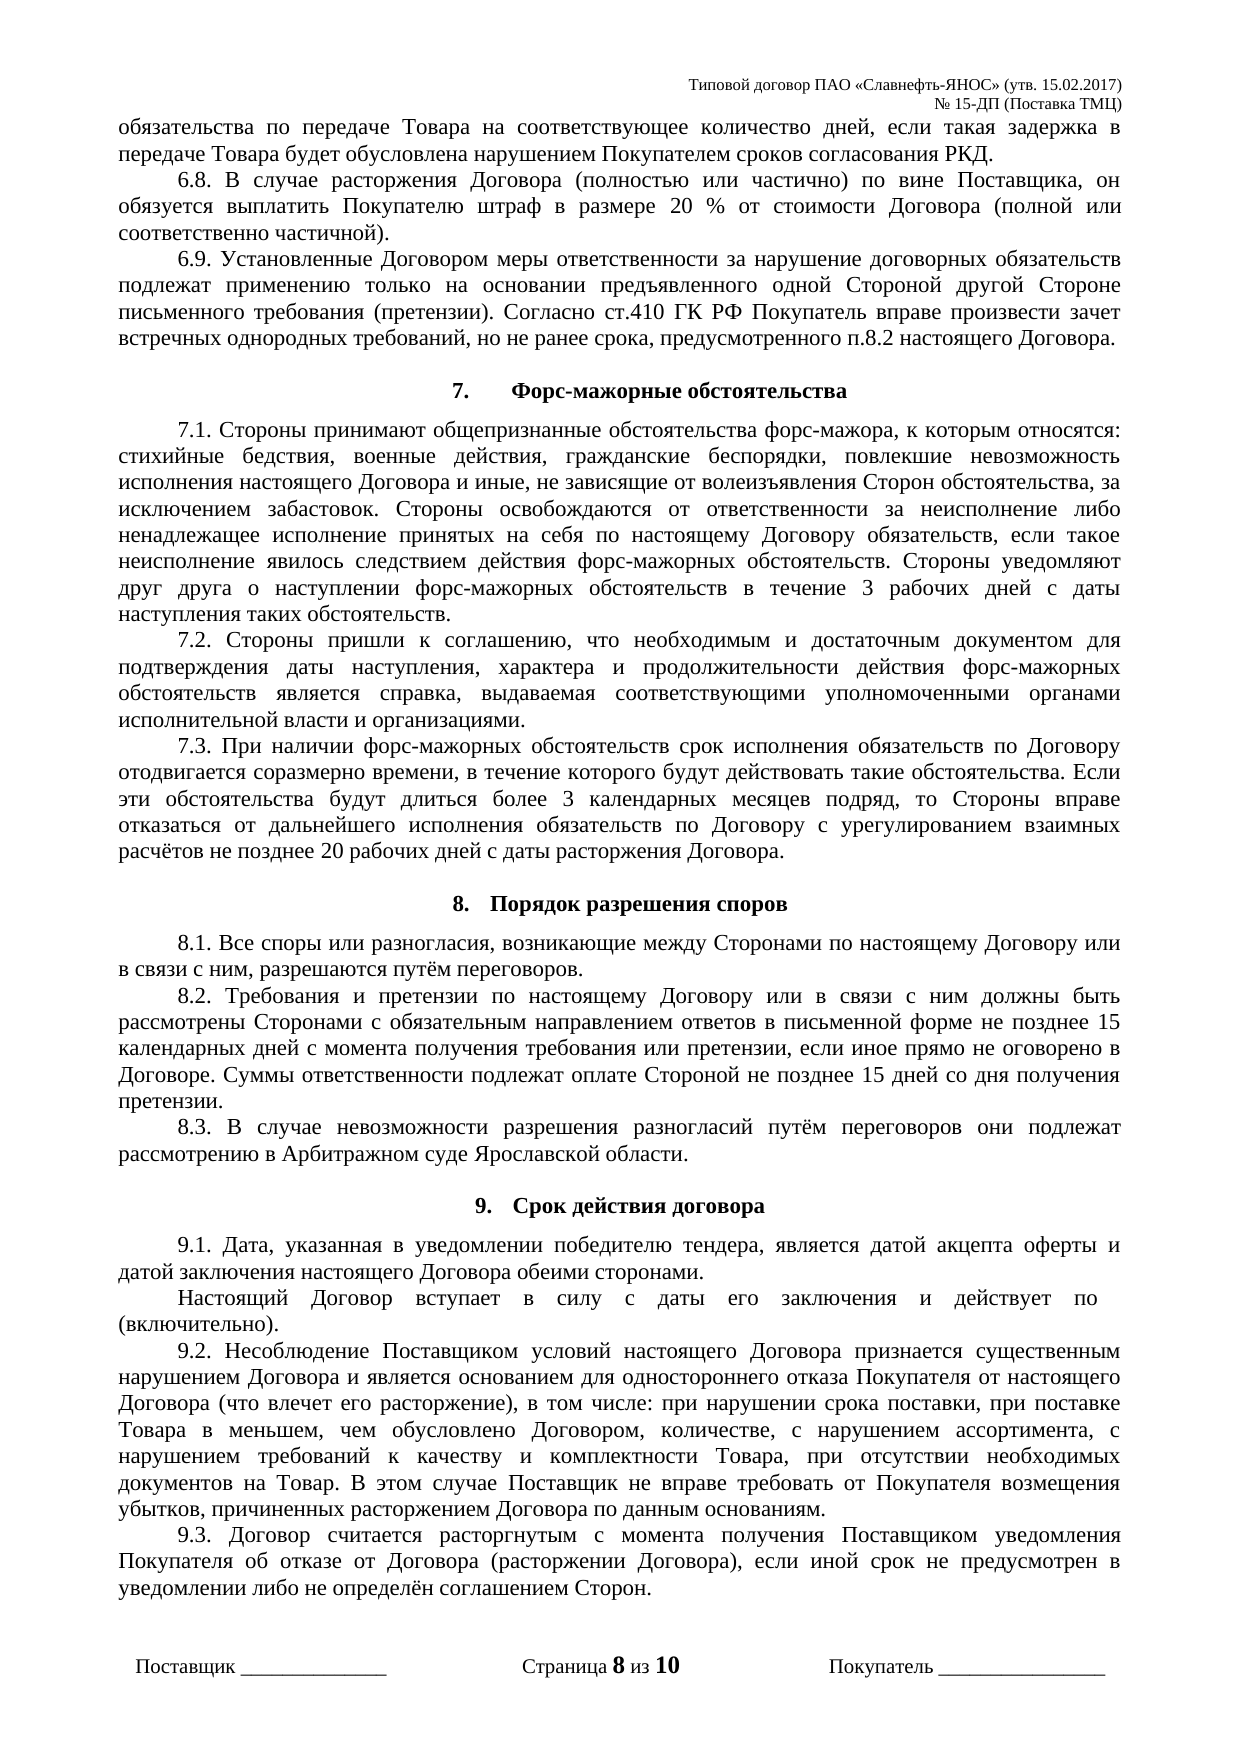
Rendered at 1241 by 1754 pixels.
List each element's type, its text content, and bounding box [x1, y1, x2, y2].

text 8. Порядок разрешения споров [118, 890, 1122, 916]
text 8.1. Все споры или разногласия, возникающие между Сторонами по настоящему Договору или в связи с ним, разрешаются путём переговоров. [118, 929, 1122, 982]
text 7.1. Стороны принимают общепризнанные обстоятельства форс-мажора, к которым относятся: стихийные бедствия, военные действия, гражданские беспорядки, повлекшие невозможность исполнения настоящего Договора и иные, не зависящие от волеизъявления Сторон обстоятельства, за исключением забастовок. Стороны освобождаются от ответственности за неисполнение либо ненадлежащее исполнение принятых на себя по настоящему Договору обязательств, если такое неисполнение явилось следствием действия форс-мажорных обстоятельств. Стороны уведомляют друг друга о наступлении форс-мажорных обстоятельств в течение 3 рабочих дней с даты наступления таких обстоятельств. [118, 416, 1122, 627]
text Настоящий Договор вступает в силу с даты его заключения и действует по (включительно). [118, 1284, 1122, 1337]
text 7. Форс-мажорные обстоятельства [118, 377, 1122, 403]
text 8.2. Требования и претензии по настоящему Договору или в связи с ним должны быть рассмотрены Сторонами с обязательным направлением ответов в письменной форме не позднее 15 календарных дней с момента получения требования или претензии, если иное прямо не оговорено в Договоре. Суммы ответственности подлежат оплате Стороной не позднее 15 дней со дня получения претензии. [118, 982, 1122, 1113]
text 9.1. Дата, указанная в уведомлении победителю тендера, является датой акцепта оферты и датой заключения настоящего Договора обеими сторонами. [118, 1231, 1122, 1284]
text 7.2. Стороны пришли к соглашению, что необходимым и достаточным документом для подтверждения даты наступления, характера и продолжительности действия форс-мажорных обстоятельств является справка, выдаваемая соответствующими уполномоченными органами исполнительной власти и организациями. [118, 627, 1122, 732]
text 6.8. В случае расторжения Договора (полностью или частично) по вине Поставщика, он обязуется выплатить Покупателю штраф в размере от стоимости Договора (полной или соответственно частичной). [118, 166, 1122, 245]
text 9. Срок действия договора [118, 1192, 1122, 1219]
text 9.2. Несоблюдение Поставщиком условий настоящего Договора признается существенным нарушением Договора и является основанием для одностороннего отказа Покупателя от настоящего Договора (что влечет его расторжение), в том числе: при нарушении срока поставки, при поставке Товара в меньшем, чем обусловлено Договором, количестве, с нарушением ассортимента, с нарушением требований к качеству и комплектности Товара, при отсутствии необходимых документов на Товар. В этом случае Поставщик не вправе требовать от Покупателя возмещения убытков, причиненных расторжением Договора по данным основаниям. [118, 1337, 1122, 1521]
text 8.3. В случае невозможности разрешения разногласий путём переговоров они подлежат рассмотрению в Арбитражном суде . [118, 1113, 1122, 1166]
text 9.3. Договор считается расторгнутым с момента получения Поставщиком уведомления Покупателя об отказе от Договора (расторжении Договора), если иной срок не предусмотрен в уведомлении либо не определён соглашением Сторон. [118, 1521, 1122, 1600]
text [118, 113, 1122, 166]
text 6.9. Установленные Договором меры ответственности за нарушение договорных обязательств подлежат применению только на основании предъявленного одной Стороной другой Стороне письменного требования (претензии). Согласно ст.410 ГК РФ Покупатель вправе произвести зачет встречных однородных требований, но не ранее срока, предусмотренного п.8.2 настоящего Договора. [118, 245, 1122, 351]
text 7.3. При наличии форс-мажорных обстоятельств срок исполнения обязательств по Договору отодвигается соразмерно времени, в течение которого будут действовать такие обстоятельства. Если эти обстоятельства будут длиться более 3 календарных месяцев подряд, то Стороны вправе отказаться от дальнейшего исполнения обязательств по Договору с урегулированием взаимных расчётов не позднее дней с даты расторжения Договора. [118, 732, 1122, 864]
